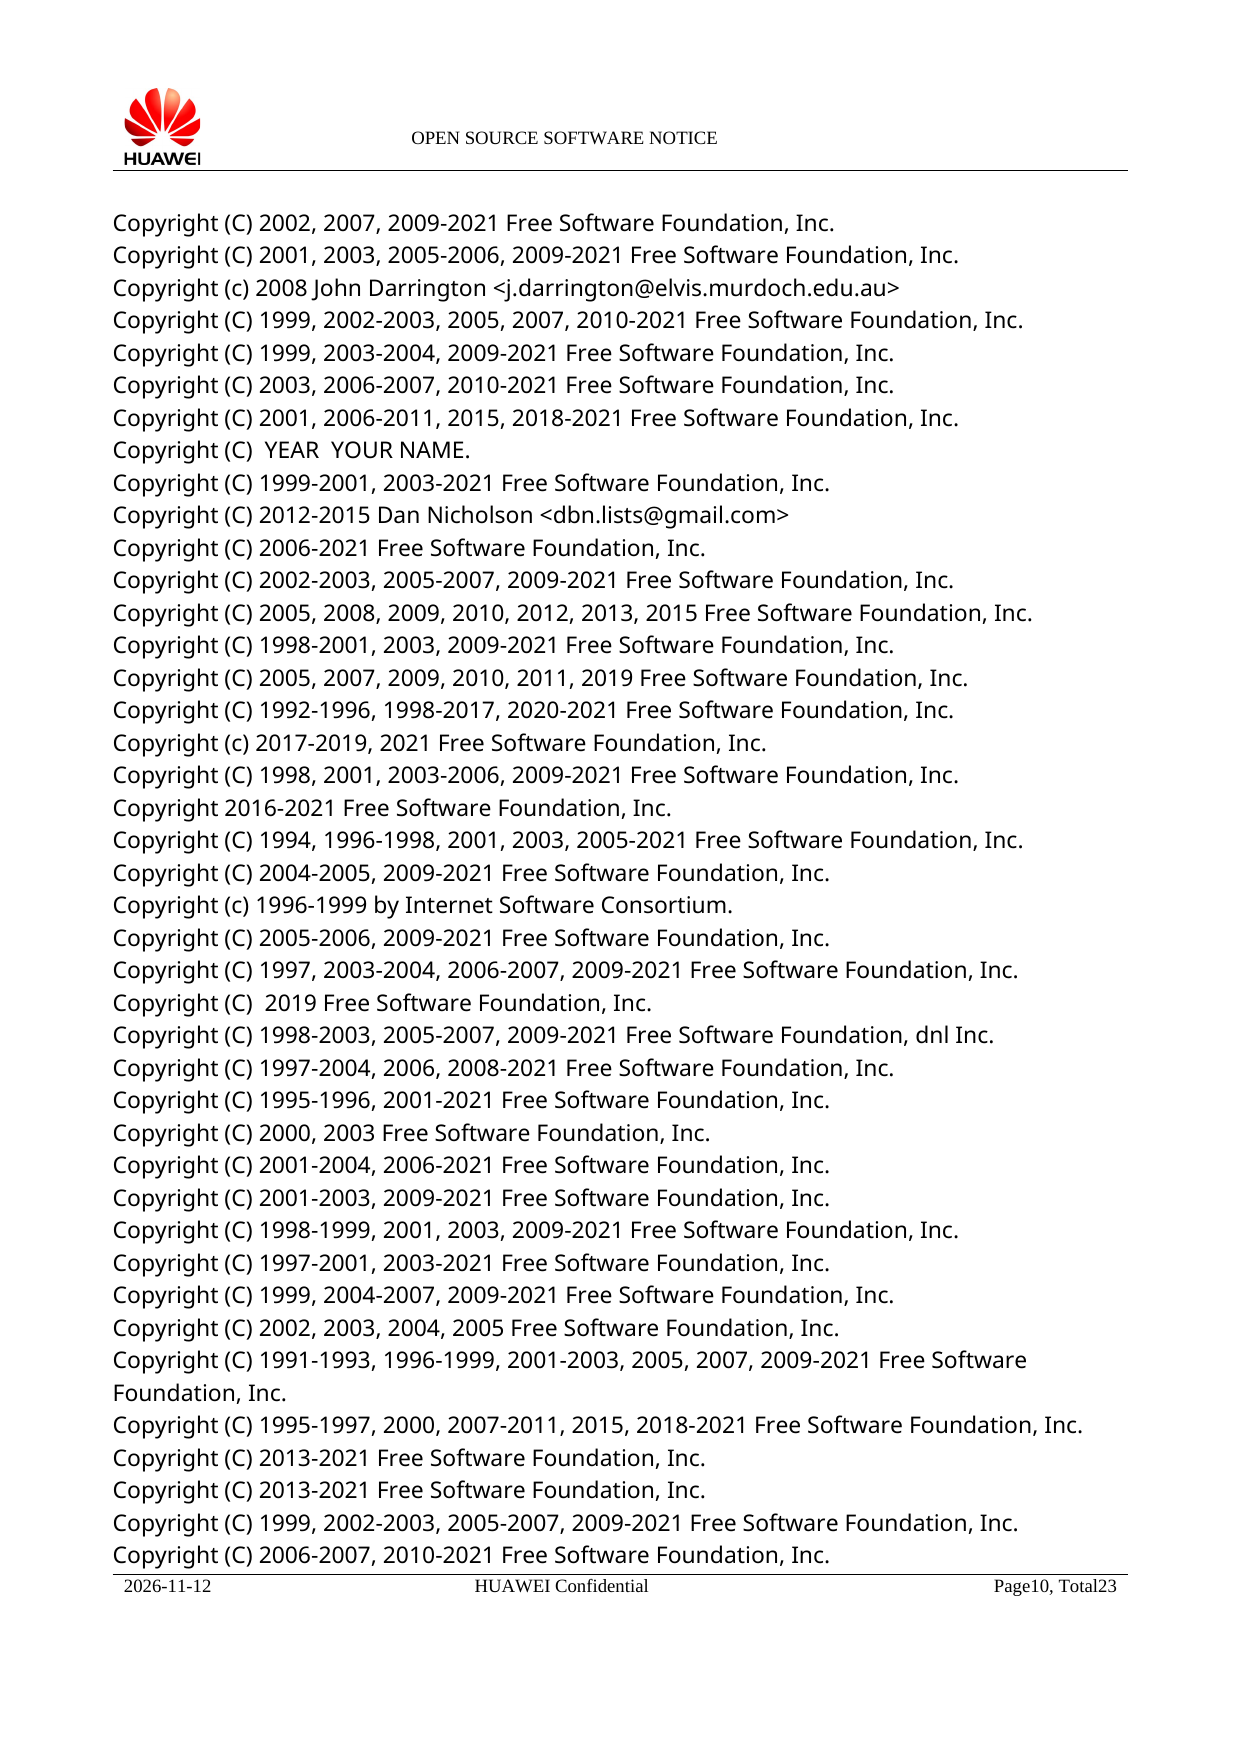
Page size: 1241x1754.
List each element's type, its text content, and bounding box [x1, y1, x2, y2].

picture [124, 88, 201, 165]
